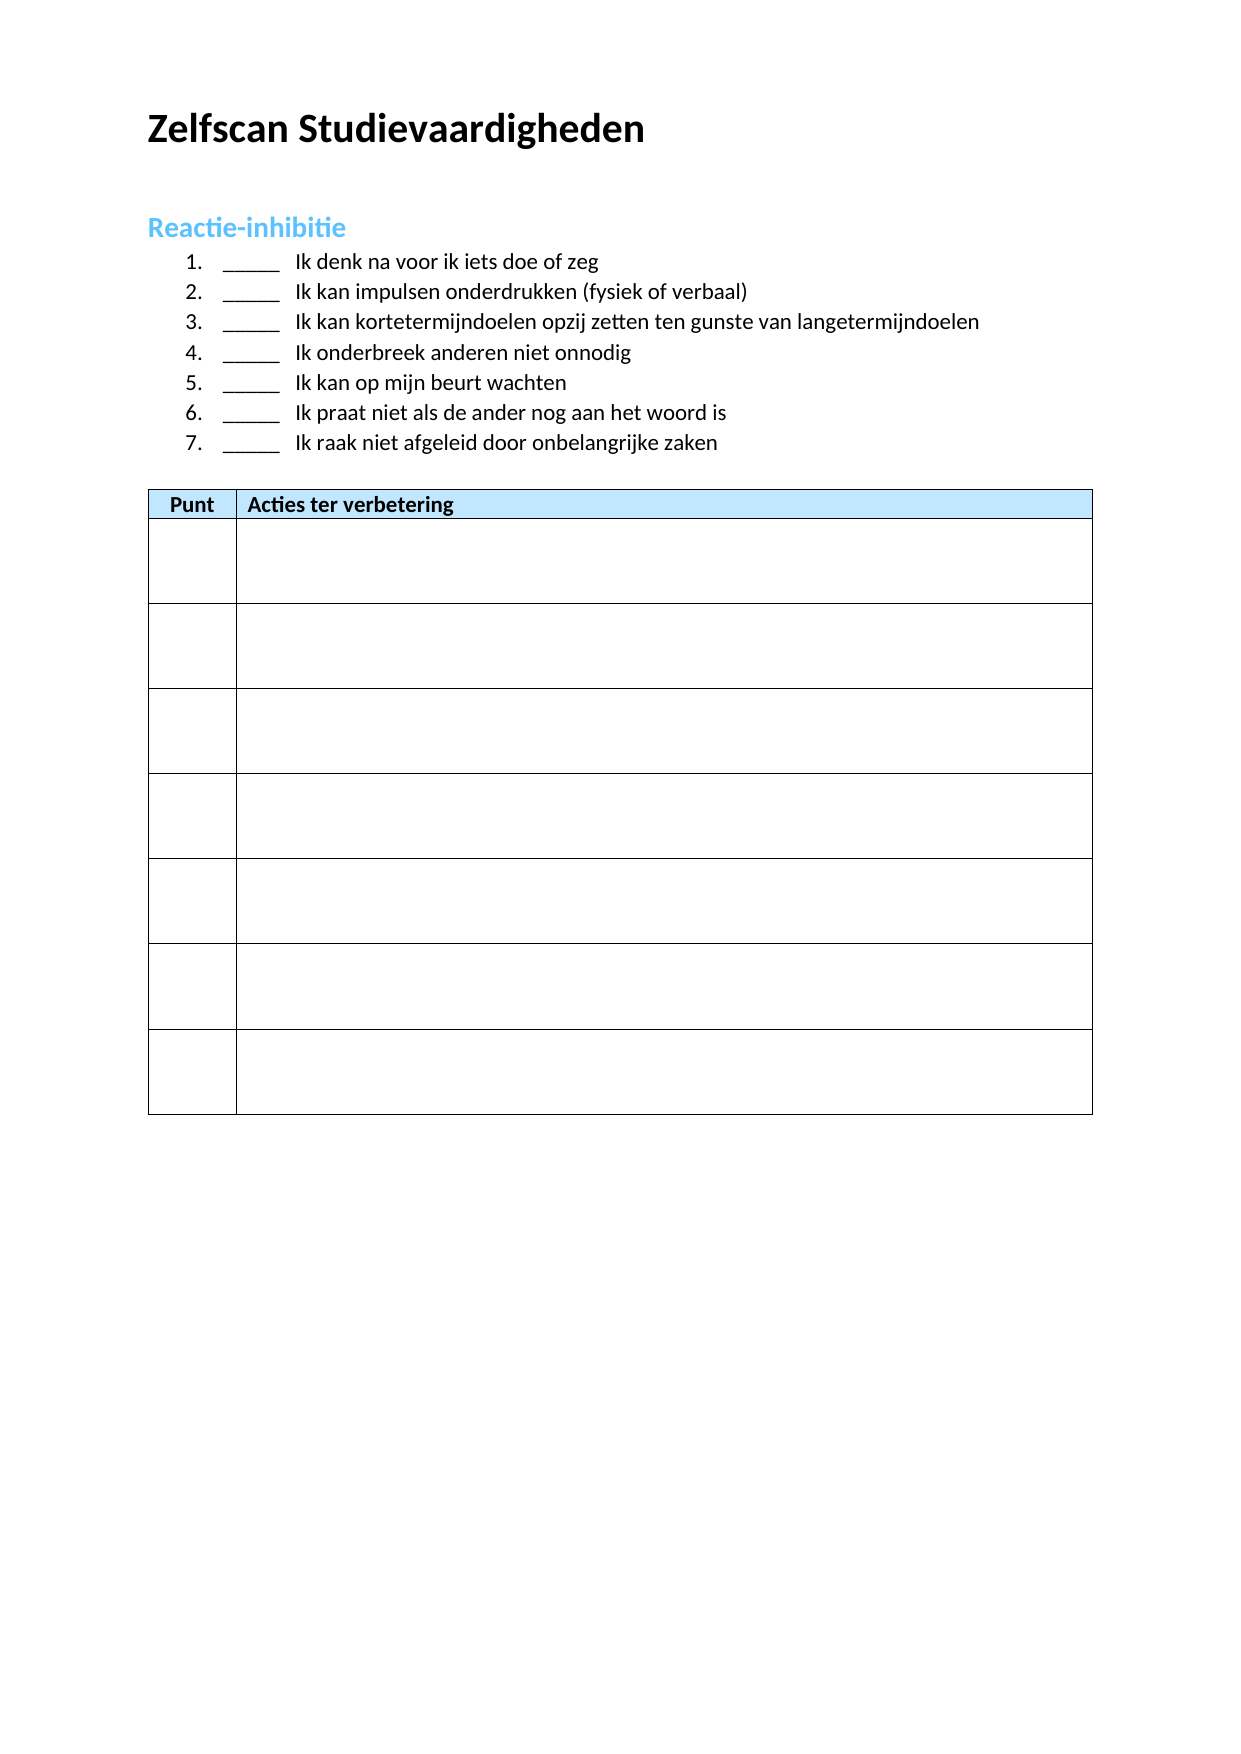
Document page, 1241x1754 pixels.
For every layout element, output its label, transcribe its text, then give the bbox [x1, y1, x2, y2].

list _____ Ik denk na voor ik iets doe of zeg [185, 247, 1093, 275]
table_cell [237, 774, 1092, 858]
list _____ Ik raak niet afgeleid door onbelangrijke zaken [185, 428, 1093, 487]
table_cell [149, 604, 236, 688]
list _____ Ik praat niet als de ander nog aan het woord is [185, 398, 1093, 426]
table_cell [149, 519, 236, 603]
table_cell [149, 774, 236, 858]
table_cell [149, 1030, 236, 1113]
table_cell [237, 944, 1092, 1028]
table_cell [237, 604, 1092, 688]
table_cell [149, 944, 236, 1028]
list _____ Ik kan kortetermijndoelen opzij zetten ten gunste van langetermijndoelen [185, 307, 1093, 336]
list _____ Ik kan op mijn beurt wachten [185, 368, 1093, 396]
table_cell [237, 859, 1092, 943]
table_cell [149, 689, 236, 773]
table_header Acties ter verbetering [237, 490, 1092, 518]
table_cell [237, 1030, 1092, 1113]
list _____ Ik onderbreek anderen niet onnodig [185, 338, 1093, 366]
table_cell [237, 519, 1092, 603]
list _____ Ik kan impulsen onderdrukken (fysiek of verbaal) [185, 277, 1093, 305]
table_cell [149, 859, 236, 943]
table_cell [237, 689, 1092, 773]
table_header Punt [149, 490, 236, 518]
text Reactie-inhibitie [148, 209, 1093, 244]
